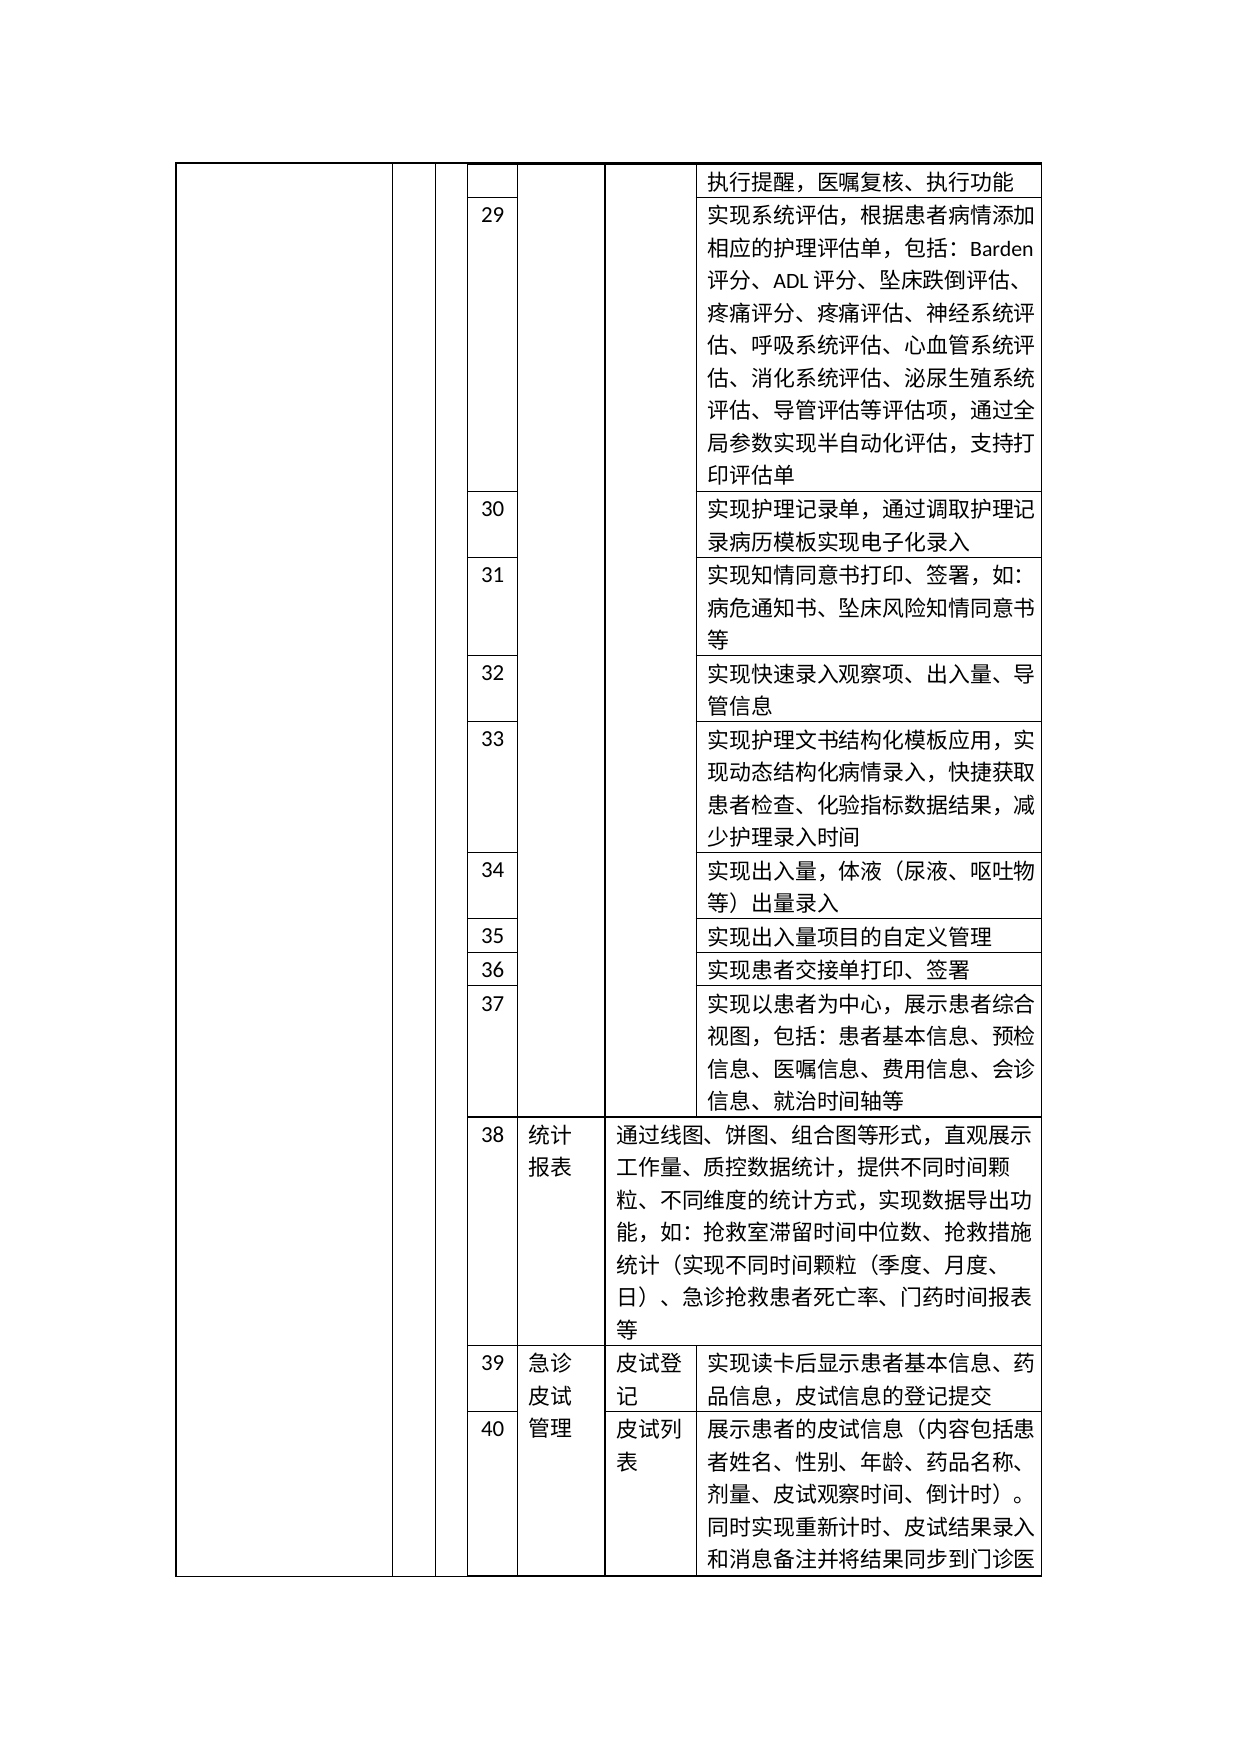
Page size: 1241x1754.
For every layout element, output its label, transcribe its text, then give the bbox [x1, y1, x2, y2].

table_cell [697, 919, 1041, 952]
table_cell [518, 165, 604, 1116]
table_cell [177, 164, 392, 1576]
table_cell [606, 165, 696, 1116]
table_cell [697, 198, 1041, 491]
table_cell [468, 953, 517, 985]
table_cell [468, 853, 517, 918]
table_cell 1 [393, 164, 435, 1576]
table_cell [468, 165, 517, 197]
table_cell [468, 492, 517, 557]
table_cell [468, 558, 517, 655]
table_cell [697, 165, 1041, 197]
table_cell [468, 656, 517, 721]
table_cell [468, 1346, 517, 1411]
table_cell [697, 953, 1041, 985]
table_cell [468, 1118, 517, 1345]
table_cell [436, 164, 467, 1576]
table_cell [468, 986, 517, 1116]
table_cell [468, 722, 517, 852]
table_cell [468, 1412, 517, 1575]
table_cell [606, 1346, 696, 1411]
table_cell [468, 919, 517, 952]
